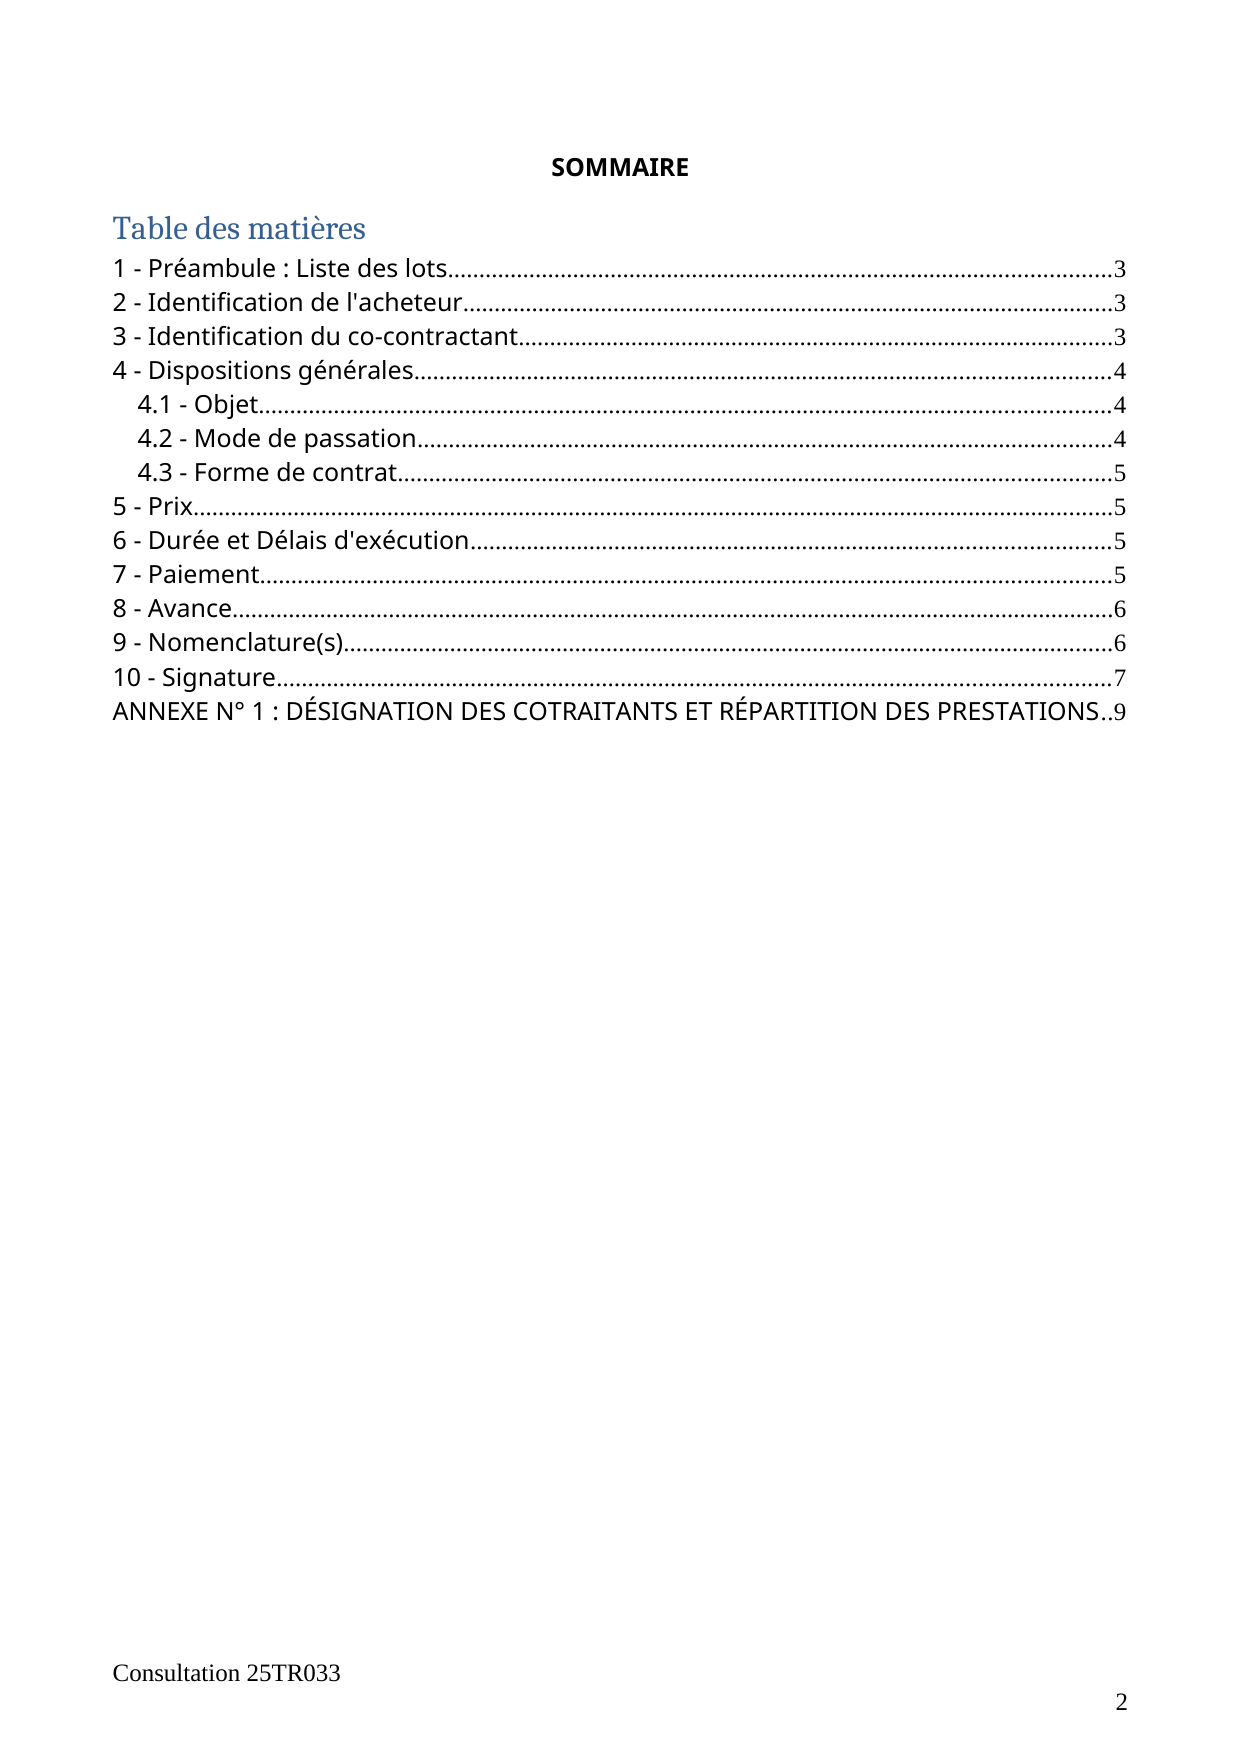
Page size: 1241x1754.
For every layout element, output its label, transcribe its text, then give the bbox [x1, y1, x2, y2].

text SOMMAIRE [112, 150, 1128, 184]
